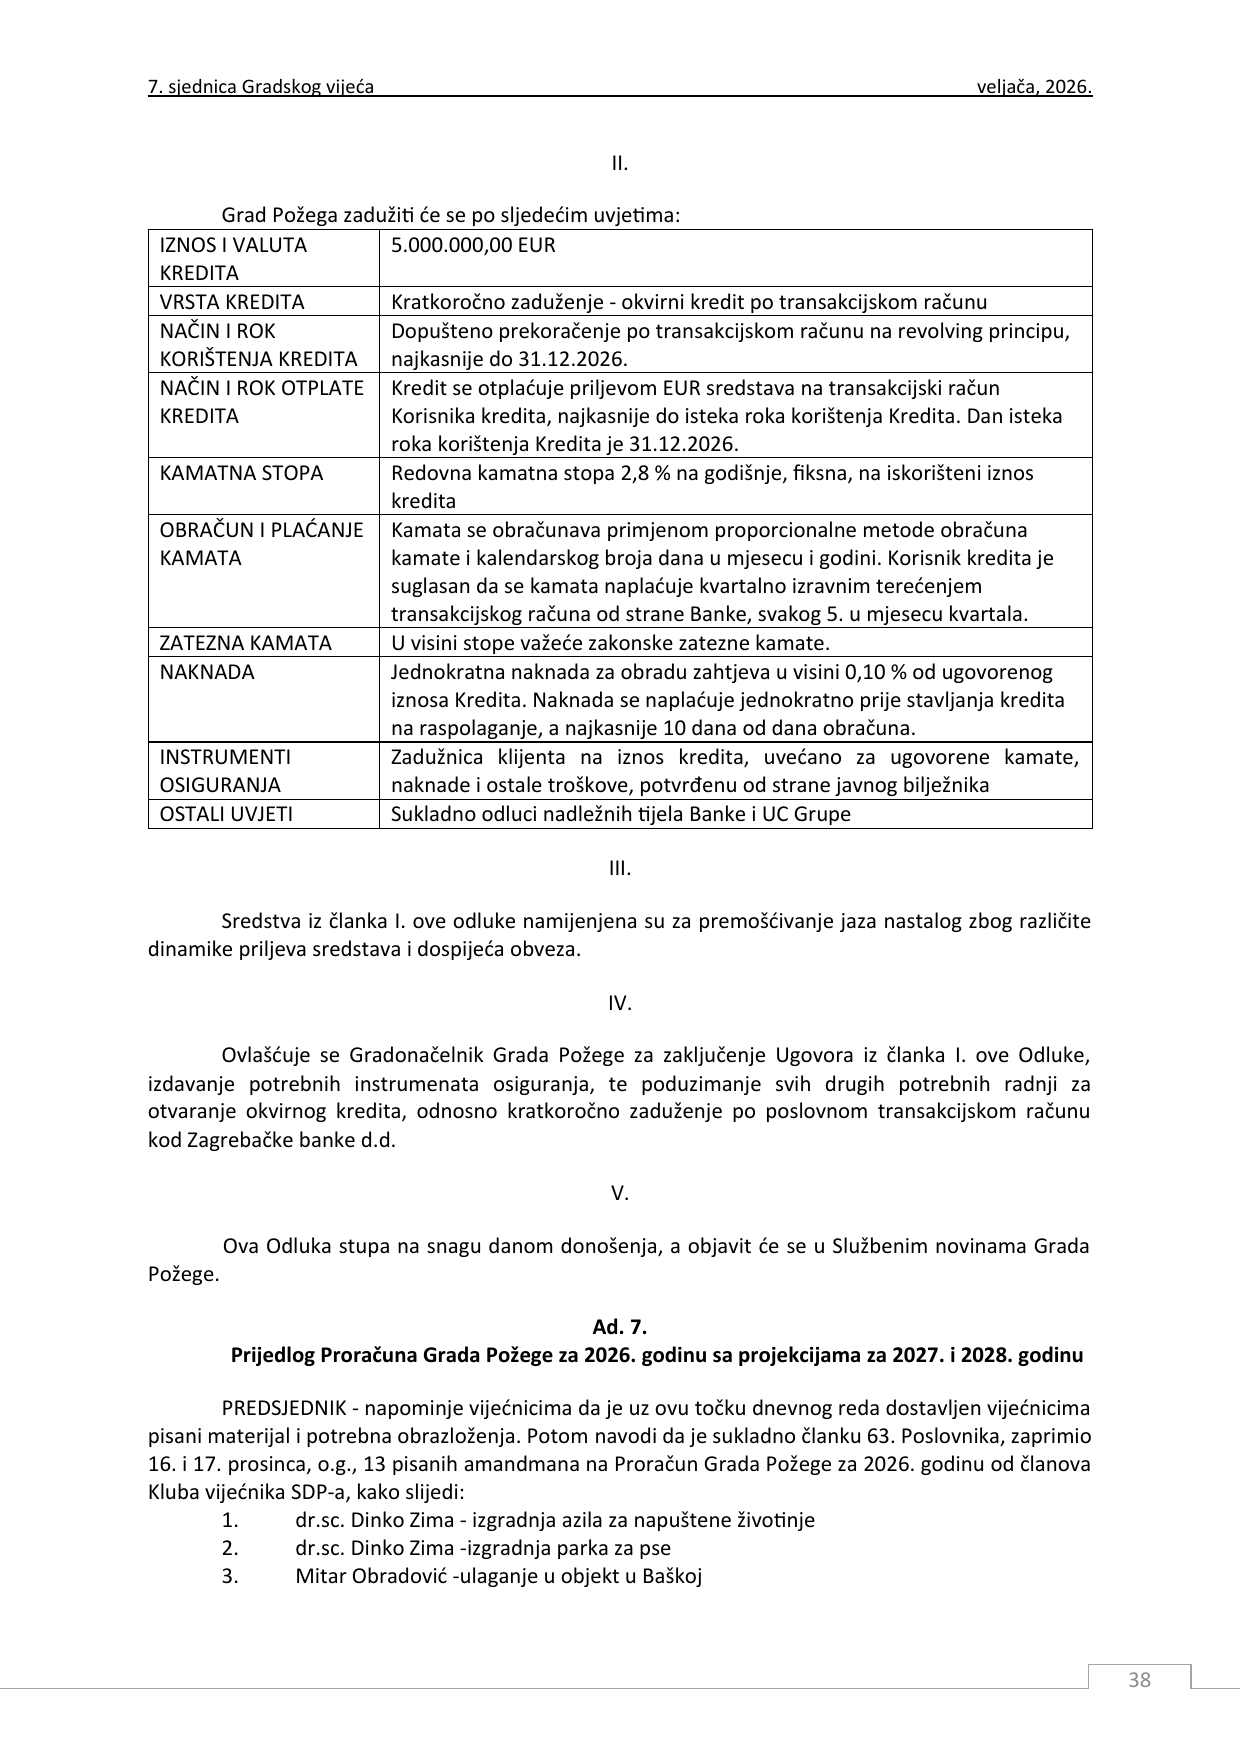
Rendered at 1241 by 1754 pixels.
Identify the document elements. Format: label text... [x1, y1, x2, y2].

text PREDSJEDNIK - napominje vijećnicima da je uz ovu točku dnevnog reda dostavljen vijećnicima pisani materijal i potrebna obrazloženja. Potom navodi da je sukladno članku 63. Poslovnika, zaprimio 16. i 17. prosinca, o.g., 13 pisanih amandmana na Proračun Grada Požege za 2026. godinu od članova Kluba vijećnika SDP-a, kako slijedi: [148, 1393, 1093, 1505]
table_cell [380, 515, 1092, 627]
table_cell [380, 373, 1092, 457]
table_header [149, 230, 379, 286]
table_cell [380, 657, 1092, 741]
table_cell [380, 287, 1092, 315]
text II. [148, 148, 1093, 176]
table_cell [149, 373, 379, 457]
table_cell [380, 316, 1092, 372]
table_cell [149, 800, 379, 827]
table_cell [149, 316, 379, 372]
text Ova Odluka stupa na snagu danom donošenja, a objavit će se u Službenim novinama Grada Požege. [148, 1231, 1093, 1287]
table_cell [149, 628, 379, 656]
text Grad Požega zadužiti će se po sljedećim uvjetima: [148, 201, 1093, 229]
list Prijedlog Proračuna Grada Požege za 2026. godinu sa projekcijama za 2027. i 2028. godinu [223, 1340, 1093, 1368]
text III. [148, 853, 1093, 882]
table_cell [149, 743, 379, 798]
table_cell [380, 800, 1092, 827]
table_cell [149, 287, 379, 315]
text Ovlašćuje se Gradonačelnik Grada Požege za zaključenje Ugovora iz članka I. ove Odluke, izdavanje potrebnih instrumenata osiguranja, te poduzimanje svih drugih potrebnih radnji za otvaranje okvirnog kredita, odnosno kratkoročno zaduženje po poslovnom transakcijskom računu kod Zagrebačke banke d.d. [148, 1041, 1093, 1153]
text IV. [148, 988, 1093, 1016]
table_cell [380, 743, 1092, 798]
list dr.sc. Dinko Zima - izgradnja azila za napuštene životinje [221, 1505, 1093, 1533]
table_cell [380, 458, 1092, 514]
text V. [148, 1178, 1093, 1206]
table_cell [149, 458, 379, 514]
text Sredstva iz članka I. ove odluke namijenjena su za premošćivanje jaza nastalog zbog različite dinamike priljeva sredstava i dospijeća obveza. [148, 907, 1093, 963]
list Mitar Obradović -ulaganje u objekt u Baškoj [221, 1561, 1093, 1589]
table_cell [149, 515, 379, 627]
text Ad. 7. [148, 1312, 1093, 1340]
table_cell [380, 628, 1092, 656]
list dr.sc. Dinko Zima -izgradnja parka za pse [221, 1533, 1093, 1561]
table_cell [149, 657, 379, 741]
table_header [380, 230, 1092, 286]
